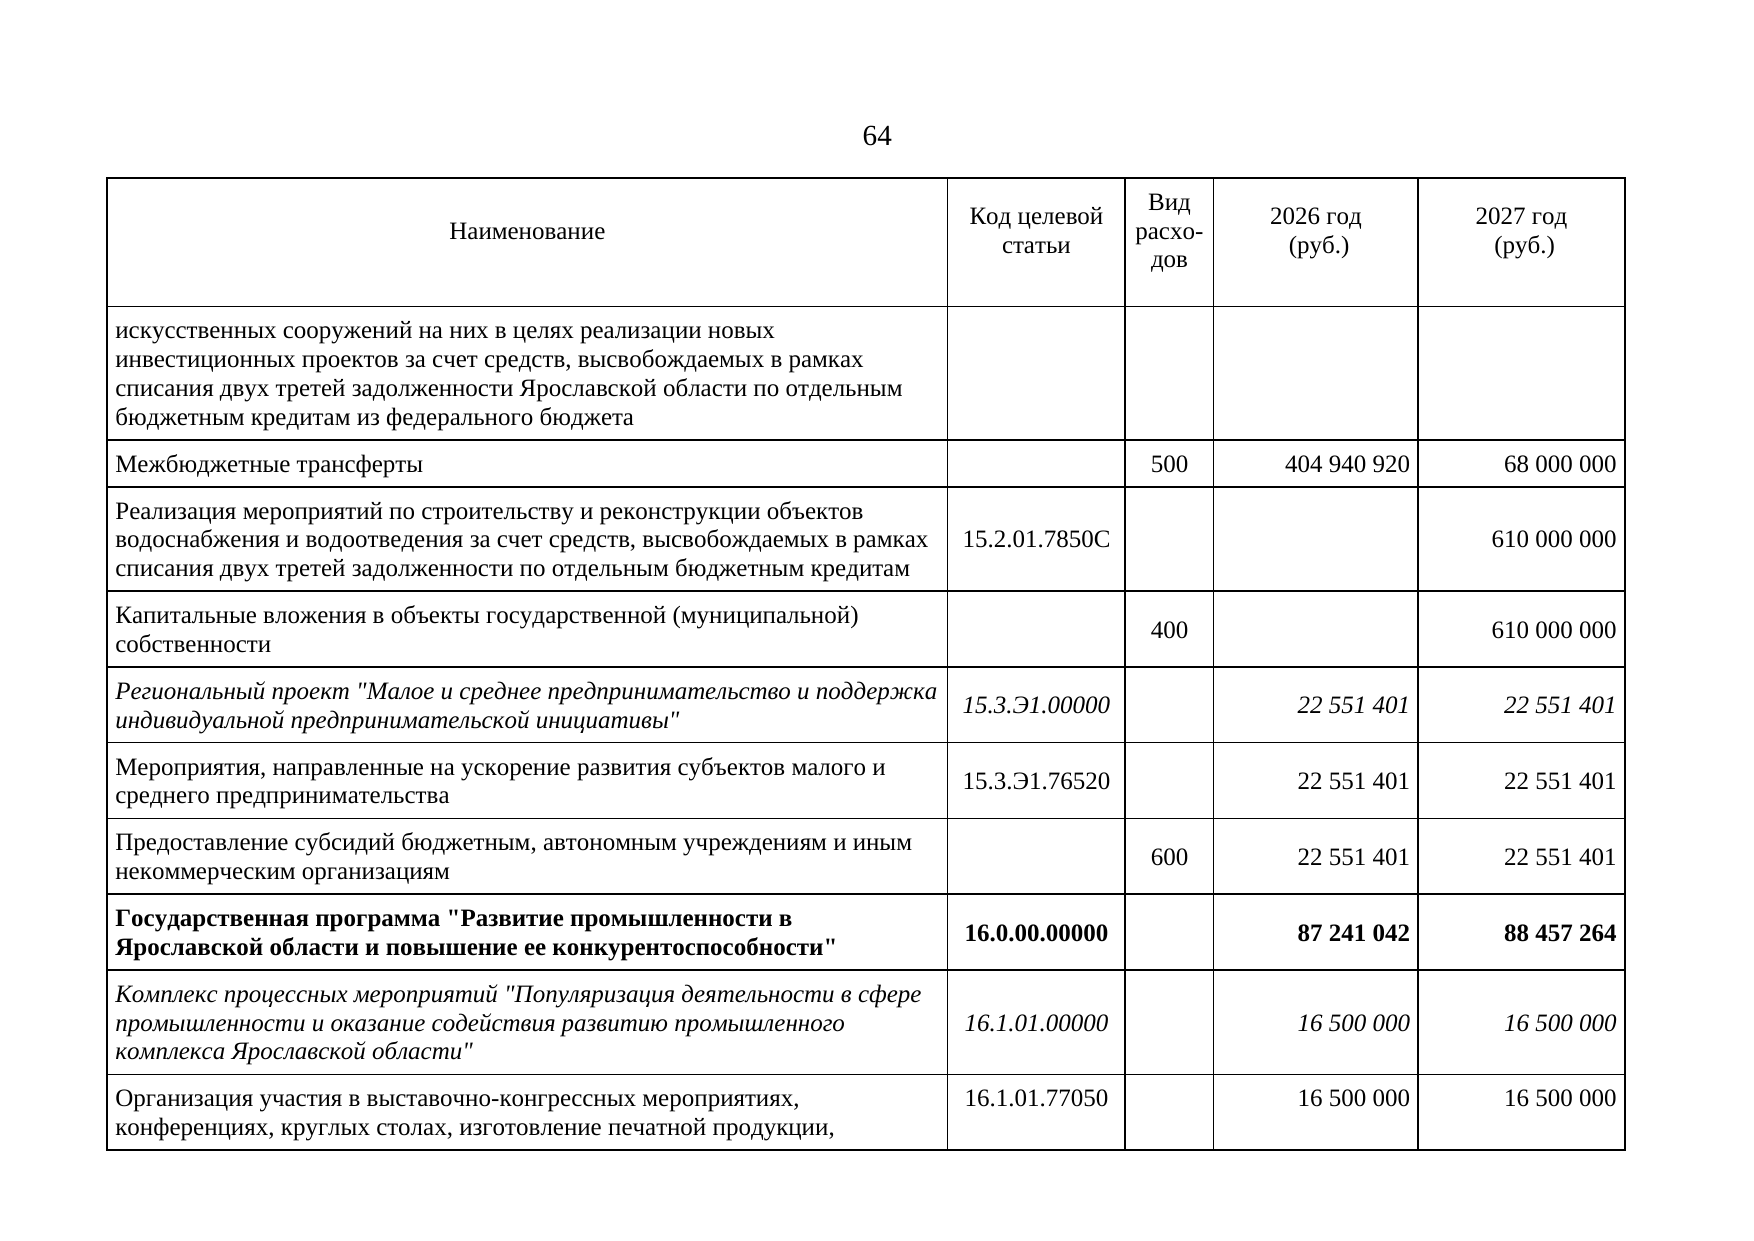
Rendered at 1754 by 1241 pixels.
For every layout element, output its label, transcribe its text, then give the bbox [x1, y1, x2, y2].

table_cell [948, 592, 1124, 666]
table_header Вид расхо-дов [1126, 179, 1213, 306]
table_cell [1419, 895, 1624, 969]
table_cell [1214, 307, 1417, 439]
table_header Наименование [108, 179, 947, 306]
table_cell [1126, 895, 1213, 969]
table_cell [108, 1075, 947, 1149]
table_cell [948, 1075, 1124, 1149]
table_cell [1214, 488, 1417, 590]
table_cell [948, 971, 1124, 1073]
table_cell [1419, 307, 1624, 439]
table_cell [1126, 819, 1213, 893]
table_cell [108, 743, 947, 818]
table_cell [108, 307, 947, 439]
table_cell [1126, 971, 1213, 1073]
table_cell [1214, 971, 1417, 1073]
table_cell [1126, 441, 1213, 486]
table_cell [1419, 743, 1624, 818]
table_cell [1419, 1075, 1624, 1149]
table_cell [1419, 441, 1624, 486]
table_header 2027 год (руб.) [1419, 179, 1624, 306]
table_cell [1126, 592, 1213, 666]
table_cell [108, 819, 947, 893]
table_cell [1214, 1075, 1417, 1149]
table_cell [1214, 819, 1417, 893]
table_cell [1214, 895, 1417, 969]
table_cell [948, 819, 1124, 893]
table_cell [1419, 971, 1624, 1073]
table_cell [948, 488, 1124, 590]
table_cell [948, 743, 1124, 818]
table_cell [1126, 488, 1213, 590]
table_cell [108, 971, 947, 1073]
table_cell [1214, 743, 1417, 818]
table_header Код целевой статьи [948, 179, 1124, 306]
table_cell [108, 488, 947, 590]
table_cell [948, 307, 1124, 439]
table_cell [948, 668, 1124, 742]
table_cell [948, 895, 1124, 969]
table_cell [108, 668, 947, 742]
table_header 2026 год (руб.) [1214, 179, 1417, 306]
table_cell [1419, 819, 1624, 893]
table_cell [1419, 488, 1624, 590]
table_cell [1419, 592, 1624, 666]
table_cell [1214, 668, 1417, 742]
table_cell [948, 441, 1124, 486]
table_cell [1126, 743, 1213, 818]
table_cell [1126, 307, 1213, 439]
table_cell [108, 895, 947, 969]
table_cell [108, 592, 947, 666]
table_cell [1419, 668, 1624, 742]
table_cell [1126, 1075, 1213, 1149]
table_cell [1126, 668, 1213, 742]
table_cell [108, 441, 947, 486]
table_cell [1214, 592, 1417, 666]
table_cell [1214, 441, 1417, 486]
